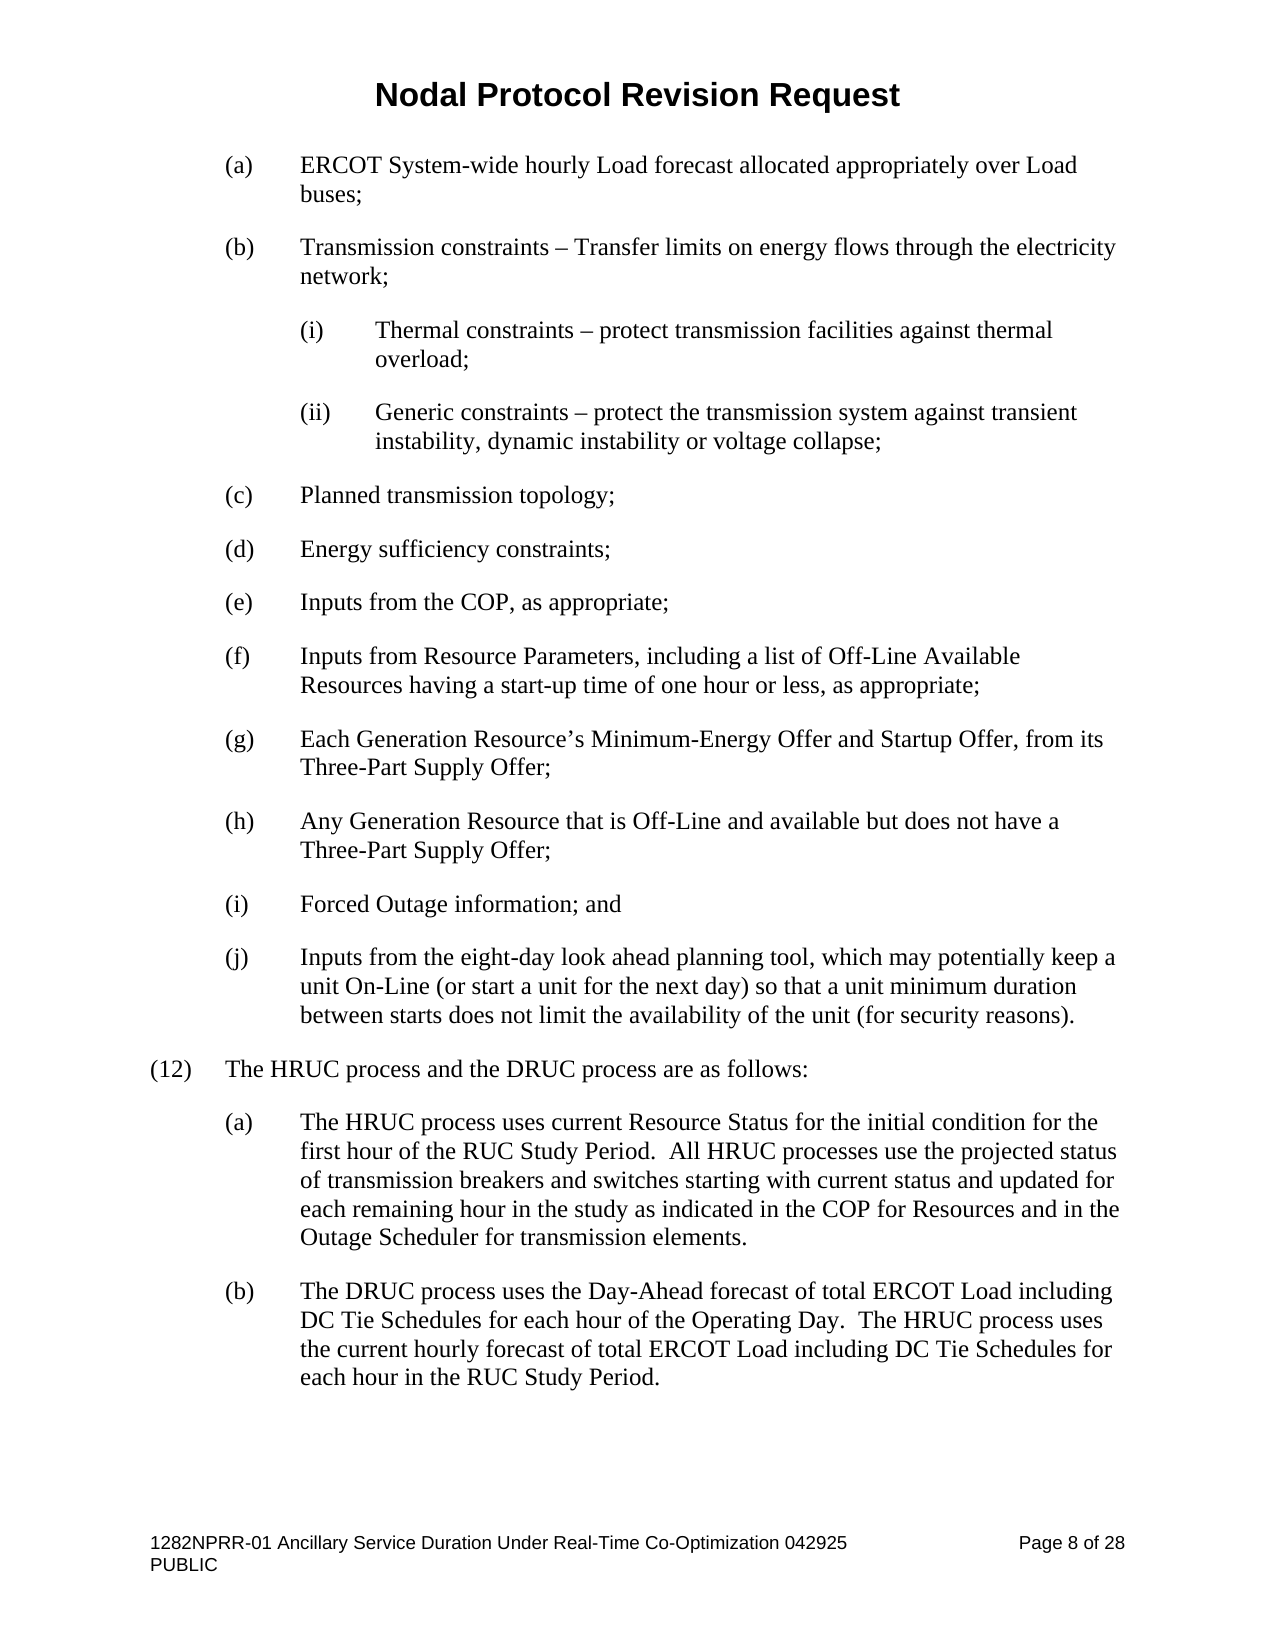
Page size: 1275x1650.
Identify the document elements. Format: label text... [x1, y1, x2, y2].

list (e) Inputs from the COP, as appropriate; [225, 587, 1125, 616]
list (g) Each Generation Resource’s Minimum-Energy Offer and Startup Offer, from its Three-Part Supply Offer; [225, 724, 1125, 781]
list (d) Energy sufficiency constraints; [225, 534, 1125, 562]
list (f) Inputs from Resource Parameters, including a list of Off-Line Available Resources having a start-up time of one hour or less, as appropriate; [225, 641, 1125, 699]
list (i) Forced Outage information; and [225, 889, 1125, 917]
list (ii) Generic constraints – protect the transmission system against transient instability, dynamic instability or voltage collapse; [300, 397, 1125, 455]
list (h) Any Generation Resource that is Off-Line and available but does not have a Three-Part Supply Offer; [225, 806, 1125, 864]
list (i) Thermal constraints – protect transmission facilities against thermal overload; [300, 315, 1125, 372]
text (12) The HRUC process and the DRUC process are as follows: [150, 1054, 1125, 1082]
list (b) The DRUC process uses the Day-Ahead forecast of total ERCOT Load including DC Tie Schedules for each hour of the Operating Day. The HRUC process uses the current hourly forecast of total ERCOT Load including DC Tie Schedules for each hour in the RUC Study Period. [225, 1276, 1125, 1391]
list (c) Planned transmission topology; [225, 480, 1125, 509]
list (a) The HRUC process uses current Resource Status for the initial condition for the first hour of the RUC Study Period. All HRUC processes use the projected status of transmission breakers and switches starting with current status and updated for each remaining hour in the study as indicated in the COP for Resources and in the Outage Scheduler for transmission elements. [225, 1107, 1125, 1251]
list (a) ERCOT System-wide hourly Load forecast allocated appropriately over Load buses; [225, 150, 1125, 207]
list (b) Transmission constraints – Transfer limits on energy flows through the electricity network; [225, 232, 1125, 290]
list (j) Inputs from the eight-day look ahead planning tool, which may potentially keep a unit On-Line (or start a unit for the next day) so that a unit minimum duration between starts does not limit the availability of the unit (for security reasons). [225, 942, 1125, 1029]
